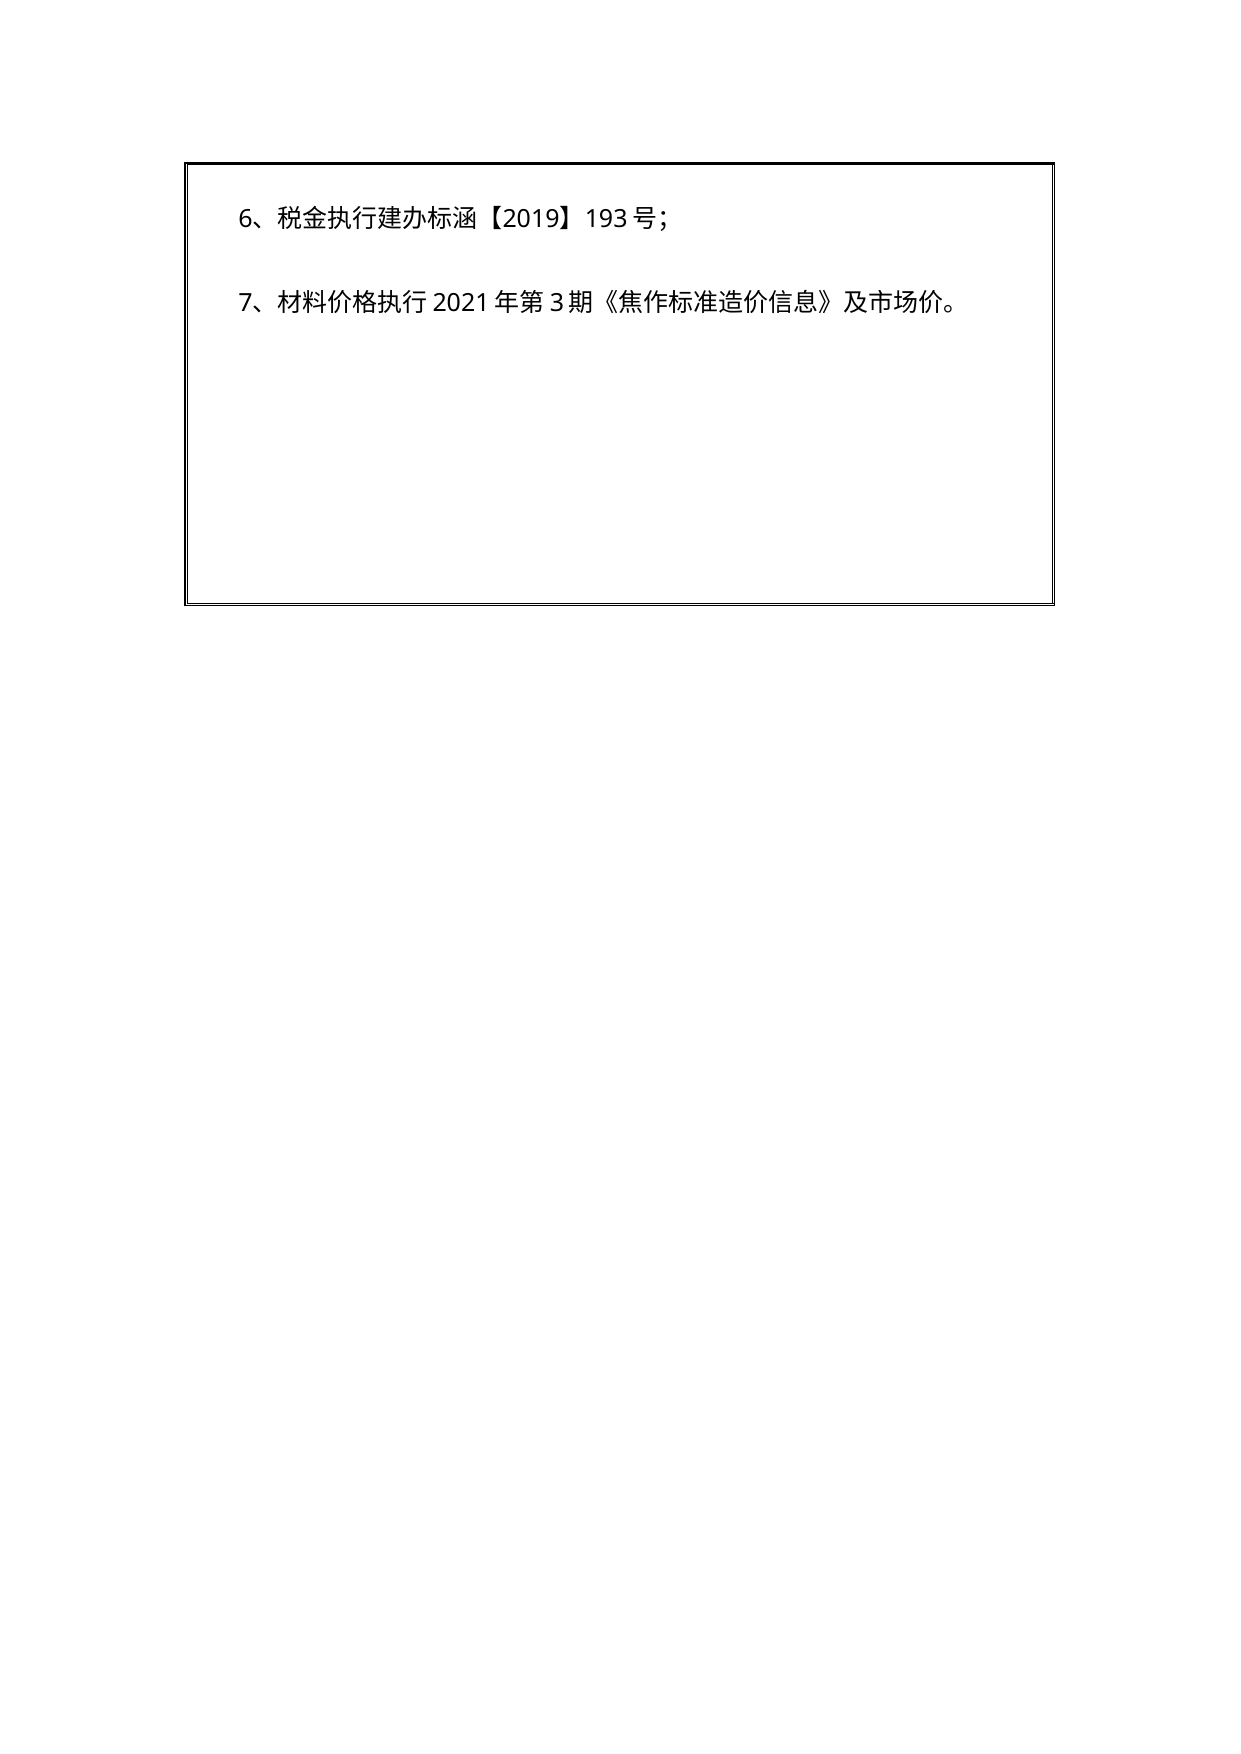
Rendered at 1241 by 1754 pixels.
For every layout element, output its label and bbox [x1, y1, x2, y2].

table_header [188, 165, 1052, 603]
